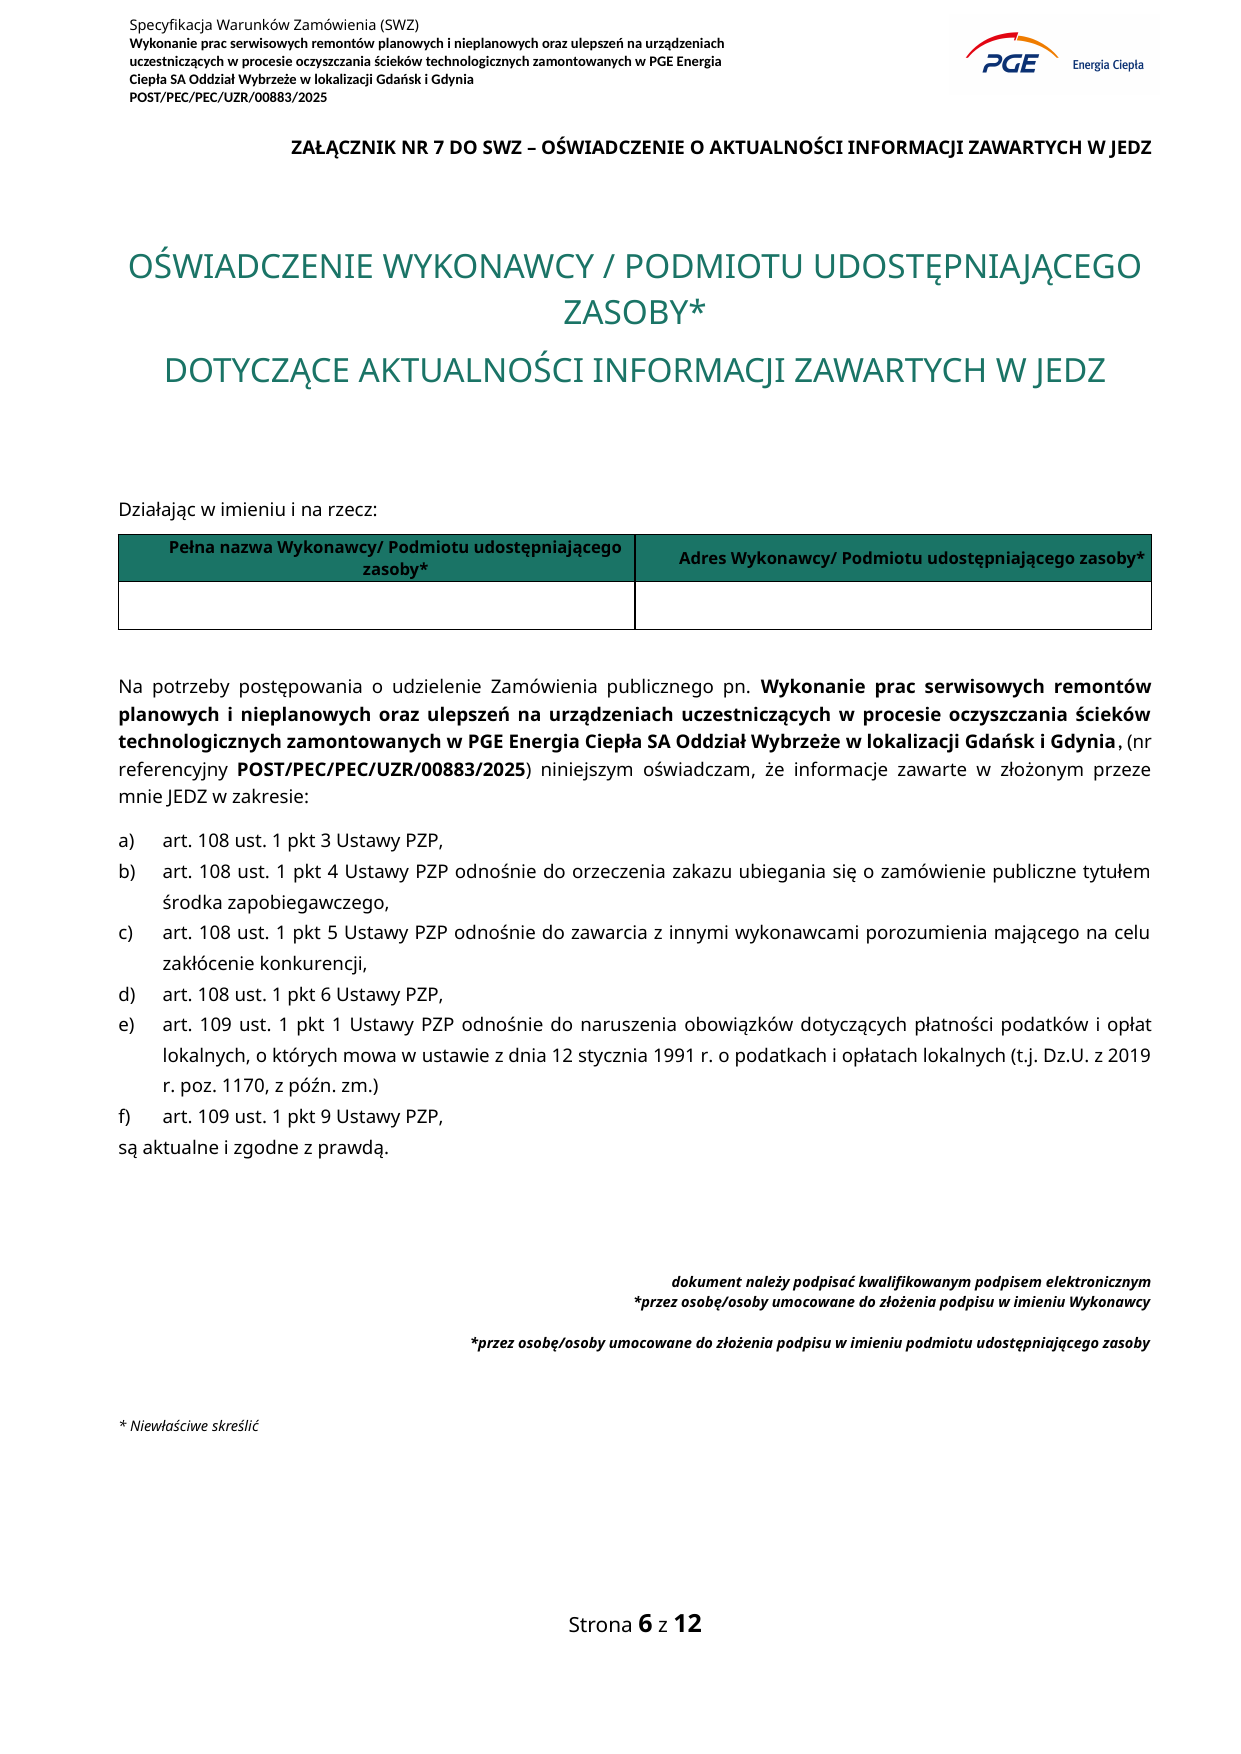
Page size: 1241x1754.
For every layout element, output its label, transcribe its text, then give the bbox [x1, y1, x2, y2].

list art. 109 ust. 1 pkt 1 Ustawy PZP odnośnie do naruszenia obowiązków dotyczących płatności podatków i opłat lokalnych, o których mowa w ustawie z dnia 12 stycznia 1991 r. o podatkach i opłatach lokalnych (t.j. Dz.U. z 2019 r. poz. 1170, z późn. zm.) [118, 1012, 1152, 1098]
list art. 108 ust. 1 pkt 3 Ustawy PZP, [118, 828, 1152, 853]
table_header Adres Wykonawcy/ Podmiotu udostępniającego zasoby* [636, 535, 1151, 581]
text *przez osobę/osoby umocowane do złożenia podpisu w imieniu podmiotu udostępniającego zasoby [118, 1333, 1152, 1353]
subtitle Działając w imieniu i na rzecz: [118, 496, 1181, 521]
subtitle dokument należy podpisać kwalifikowanym podpisem elektronicznym [118, 1272, 1152, 1292]
subtitle OŚWIADCZENIE WYKONAWCY / PODMIOTU UDOSTĘPNIAJĄCEGO ZASOBY* [118, 243, 1152, 334]
list art. 108 ust. 1 pkt 5 Ustawy PZP odnośnie do zawarcia z innymi wykonawcami porozumienia mającego na celu zakłócenie konkurencji, [118, 920, 1152, 976]
list art. 108 ust. 1 pkt 6 Ustawy PZP, [118, 981, 1152, 1006]
picture [948, 14, 1161, 95]
text Na potrzeby postępowania o udzielenie Zamówienia publicznego pn. Wykonanie prac serwisowych remontów planowych i nieplanowych oraz ulepszeń na urządzeniach uczestniczących w procesie oczyszczania ścieków technologicznych zamontowanych w PGE Energia Ciepła SA Oddział Wybrzeże w lokalizacji Gdańsk i Gdynia, (nr referencyjny POST/PEC/PEC/UZR/00883/2025) niniejszym oświadczam, że informacje zawarte w złożonym przeze mnie JEDZ w zakresie: [118, 674, 1152, 809]
list art. 109 ust. 1 pkt 9 Ustawy PZP, [118, 1103, 1152, 1129]
table_cell [119, 582, 634, 628]
table_header Pełna nazwa Wykonawcy/ Podmiotu udostępniającego zasoby* [119, 535, 634, 581]
text są aktualne i zgodne z prawdą. [118, 1134, 1152, 1159]
subtitle * Niewłaściwe skreślić [118, 1416, 1181, 1436]
list art. 108 ust. 1 pkt 4 Ustawy PZP odnośnie do orzeczenia zakazu ubiegania się o zamówienie publiczne tytułem środka zapobiegawczego, [118, 858, 1152, 914]
text załącznik nr 7 do SWZ – oświadczenie o aktualności informacji zawartych w JEDZ [118, 134, 1152, 160]
text *przez osobę/osoby umocowane do złożenia podpisu w imieniu Wykonawcy [118, 1292, 1152, 1312]
table_cell [636, 582, 1151, 628]
subtitle DOTYCZĄCE AKTUALNOŚCI INFORMACJI ZAWARTYCH W JEDZ [118, 347, 1152, 392]
